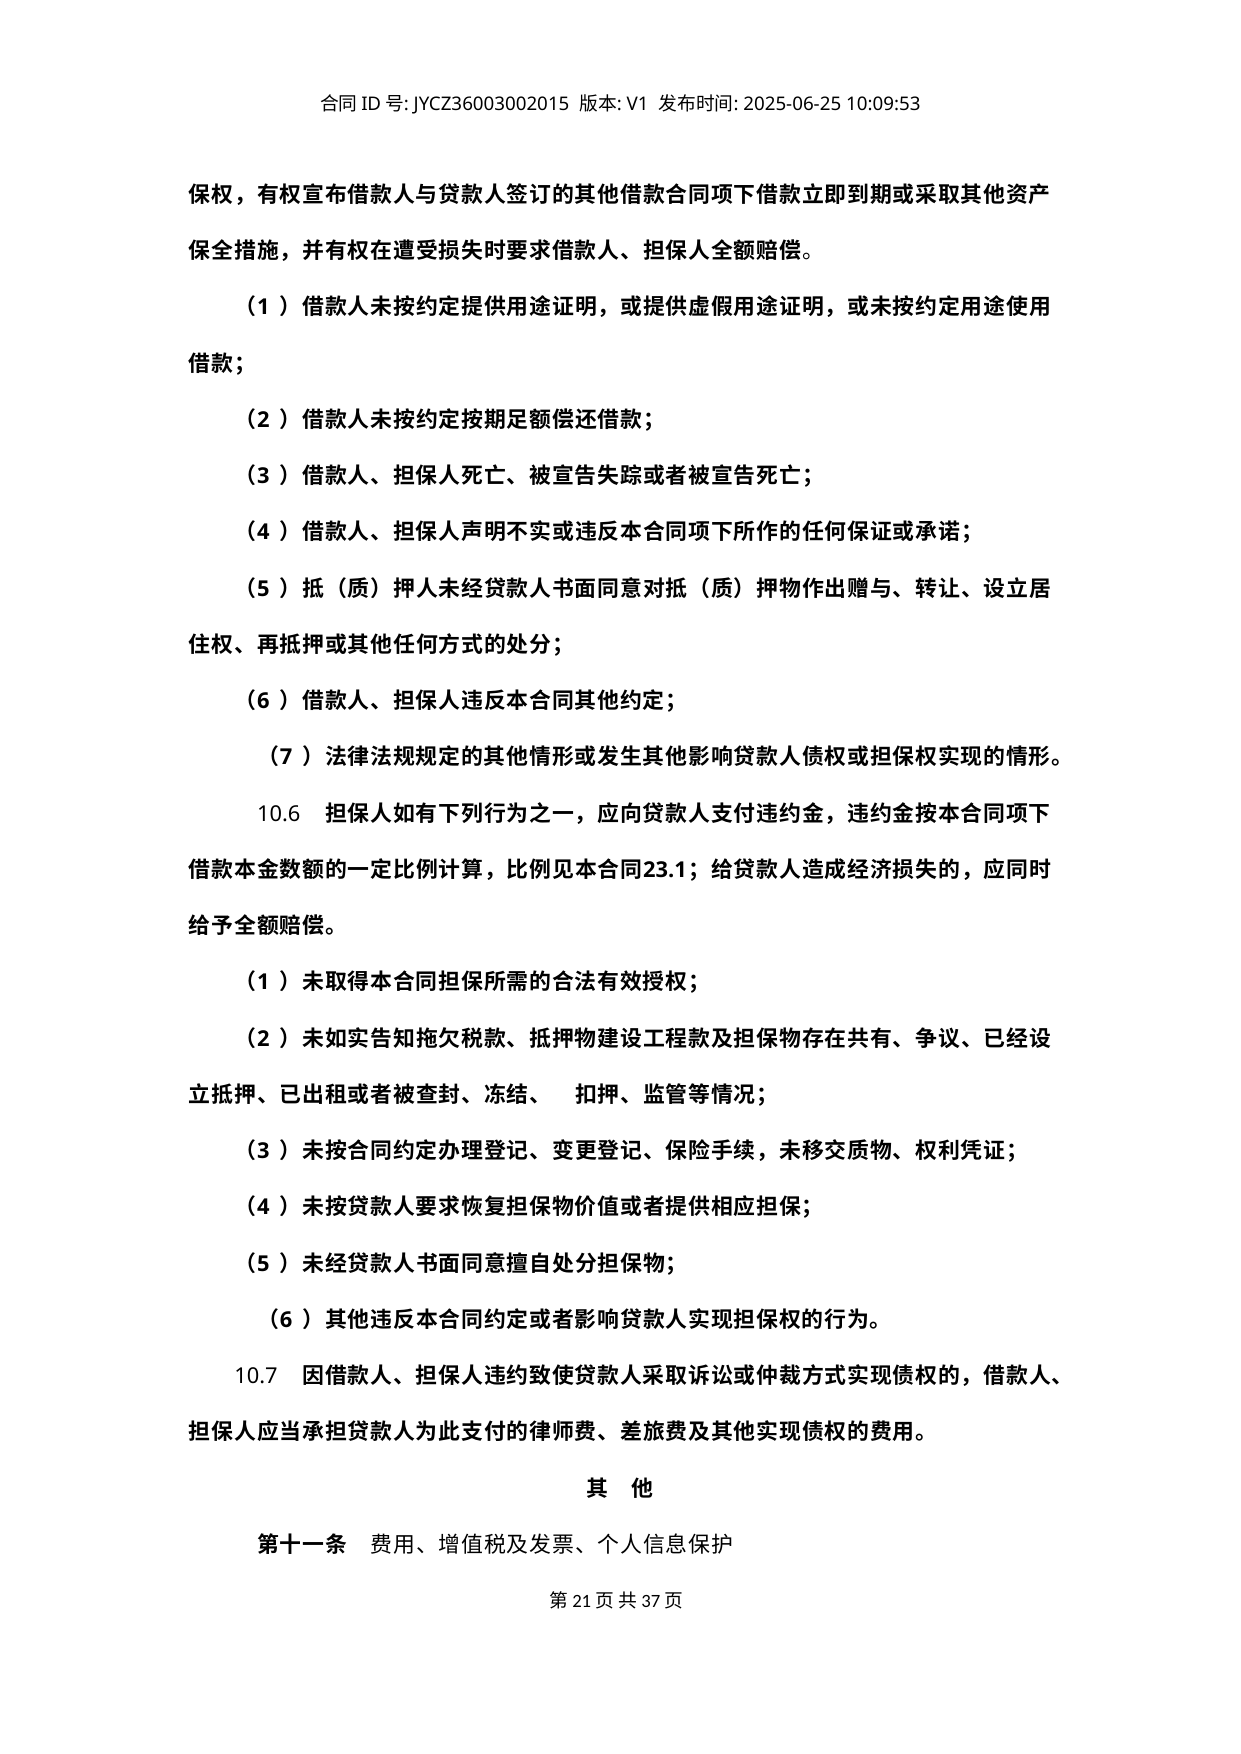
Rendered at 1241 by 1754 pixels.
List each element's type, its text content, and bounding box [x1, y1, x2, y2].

text （6）其他违反本合同约定或者影响贷款人实现担保权的行为。 [189, 1289, 1052, 1346]
text （7）法律法规规定的其他情形或发生其他影响贷款人债权或担保权实现的情形。 [189, 727, 1052, 783]
text （2）借款人未按约定按期足额偿还借款； [189, 389, 1052, 446]
text （6）借款人、担保人违反本合同其他约定； [189, 671, 1052, 727]
text （4）未按贷款人要求恢复担保物价值或者提供相应担保； [189, 1177, 1052, 1233]
text 10.6 担保人如有下列行为之一，应向贷款人支付违约金，违约金按本合同项下借款本金数额的一定比例计算，比例见本合同23.1；给贷款人造成经济损失的，应同时给予全额赔偿。 [189, 783, 1052, 952]
text （1）未取得本合同担保所需的合法有效授权； [189, 952, 1052, 1008]
text （3）借款人、担保人死亡、被宣告失踪或者被宣告死亡； [189, 446, 1052, 502]
text （5）未经贷款人书面同意擅自处分担保物； [189, 1233, 1052, 1289]
text （5）抵（质）押人未经贷款人书面同意对抵（质）押物作出赠与、转让、设立居住权、再抵押或其他任何方式的处分； [189, 558, 1052, 671]
text （3）未按合同约定办理登记、变更登记、保险手续，未移交质物、权利凭证； [189, 1121, 1052, 1177]
text 其 他 [189, 1458, 1052, 1514]
text （4）借款人、担保人声明不实或违反本合同项下所作的任何保证或承诺； [189, 502, 1052, 558]
text （1）借款人未按约定提供用途证明，或提供虚假用途证明，或未按约定用途使用借款； [189, 277, 1052, 389]
text （2）未如实告知拖欠税款、抵押物建设工程款及担保物存在共有、争议、已经设立抵押、已出租或者被查封、冻结、 扣押、监管等情况； [189, 1008, 1052, 1121]
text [189, 164, 1052, 277]
text 10.7 因借款人、担保人违约致使贷款人采取诉讼或仲裁方式实现债权的，借款人、担保人应当承担贷款人为此支付的律师费、差旅费及其他实现债权的费用。 [189, 1346, 1052, 1458]
text 第十一条 费用、增值税及发票、个人信息保护 [189, 1514, 1052, 1571]
